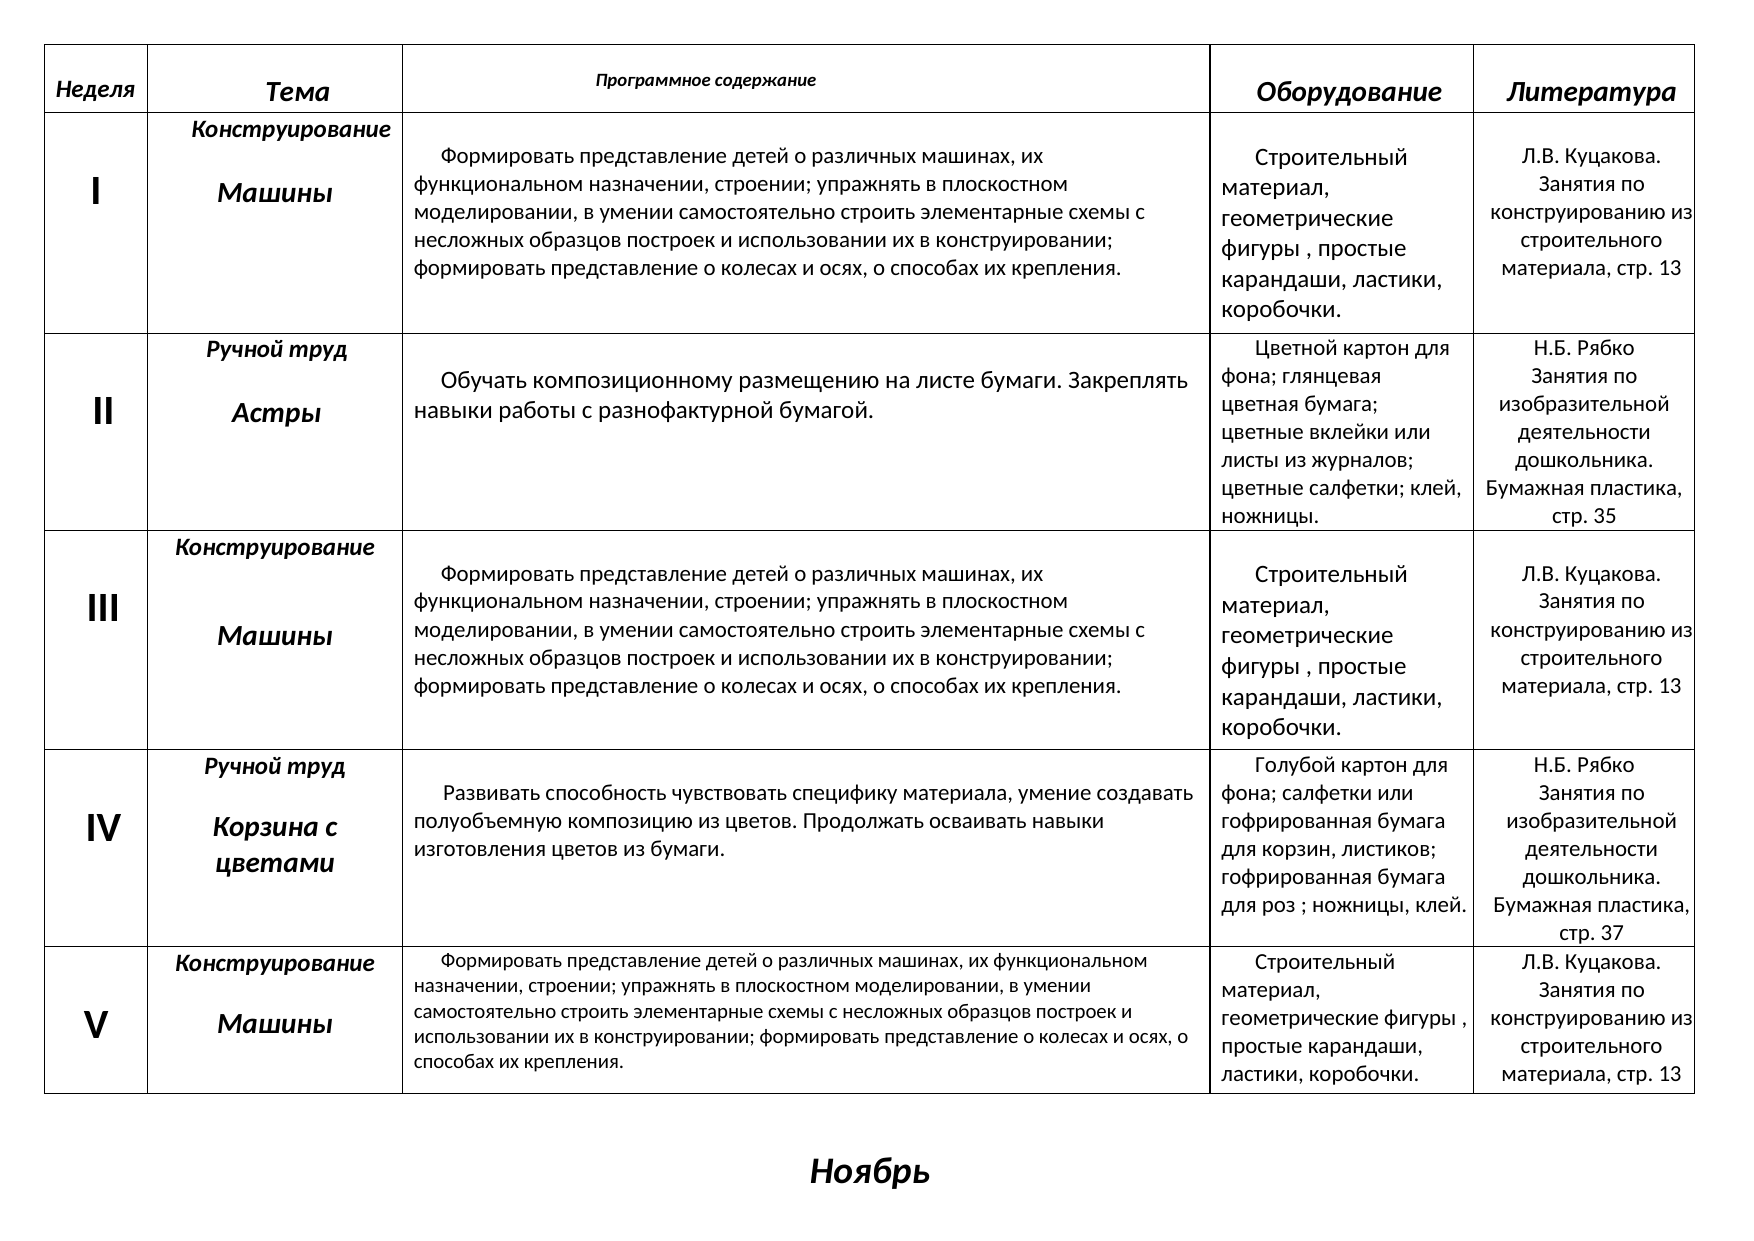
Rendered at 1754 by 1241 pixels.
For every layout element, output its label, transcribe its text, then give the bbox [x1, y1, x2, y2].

table_cell Голубой картон для фона; салфетки или гофрированная бумага для корзин, листиков; гофрированная бумага для роз ; ножницы, клей. [1211, 750, 1473, 946]
table_cell Ручной труд Астры [148, 334, 402, 529]
table_cell Л.В. Куцакова. Занятия по конструированию из строительного материала, стр. 13 [1474, 531, 1694, 749]
text Ноябрь [29, 1147, 1709, 1192]
table_cell V [45, 947, 147, 1093]
table_cell Обучать композиционному размещению на листе бумаги. Закреплять навыки работы с разнофактурной бумагой. [403, 334, 1209, 529]
table_cell Строительный материал, геометрические фигуры , простые карандаши, ластики, коробочки. [1211, 113, 1473, 332]
table_cell Конструирование Машины [148, 531, 402, 749]
table_header Неделя [45, 45, 147, 112]
table_cell Конструирование Машины [148, 947, 402, 1093]
table_cell Конструирование Машины [148, 113, 402, 332]
table_header Тема [148, 45, 402, 112]
table_cell Развивать способность чувствовать специфику материала, умение создавать полуобъемную композицию из цветов. Продолжать осваивать навыки изготовления цветов из бумаги. [403, 750, 1209, 946]
table_cell Н.Б. Рябко Занятия по изобразительной деятельности дошкольника. Бумажная пластика, стр. 37 [1474, 750, 1694, 946]
table_cell II [45, 334, 147, 529]
table_cell Н.Б. Рябко Занятия по изобразительной деятельности дошкольника. Бумажная пластика, стр. 35 [1474, 334, 1694, 529]
table_header Программное содержание [403, 45, 1209, 112]
table_header Литература [1474, 45, 1694, 112]
table_cell Л.В. Куцакова. Занятия по конструированию из строительного материала, стр. 13 [1474, 947, 1694, 1093]
table_cell Строительный материал, геометрические фигуры , простые карандаши, ластики, коробочки. [1211, 531, 1473, 749]
table_cell Строительный материал, геометрические фигуры , простые карандаши, ластики, коробочки. [1211, 947, 1473, 1093]
table_cell IV [45, 750, 147, 946]
table_cell Цветной картон для фона; глянцевая цветная бумага; цветные вклейки или листы из журналов; цветные салфетки; клей, ножницы. [1211, 334, 1473, 529]
table_cell Ручной труд Корзина с цветами [148, 750, 402, 946]
table_cell Формировать представление детей о различных машинах, их функциональном назначении, строении; упражнять в плоскостном моделировании, в умении самостоятельно строить элементарные схемы с несложных образцов построек и использовании их в конструировании; формировать представление о колесах и осях, о способах их крепления. [403, 531, 1209, 749]
table_cell I [45, 113, 147, 332]
table_cell III [45, 531, 147, 749]
table_header Оборудование [1211, 45, 1473, 112]
table_cell Л.В. Куцакова. Занятия по конструированию из строительного материала, стр. 13 [1474, 113, 1694, 332]
table_cell Формировать представление детей о различных машинах, их функциональном назначении, строении; упражнять в плоскостном моделировании, в умении самостоятельно строить элементарные схемы с несложных образцов построек и использовании их в конструировании; формировать представление о колесах и осях, о способах их крепления. [403, 113, 1209, 332]
table_cell Формировать представление детей о различных машинах, их функциональном назначении, строении; упражнять в плоскостном моделировании, в умении самостоятельно строить элементарные схемы с несложных образцов построек и использовании их в конструировании; формировать представление о колесах и осях, о способах их крепления. [403, 947, 1209, 1093]
